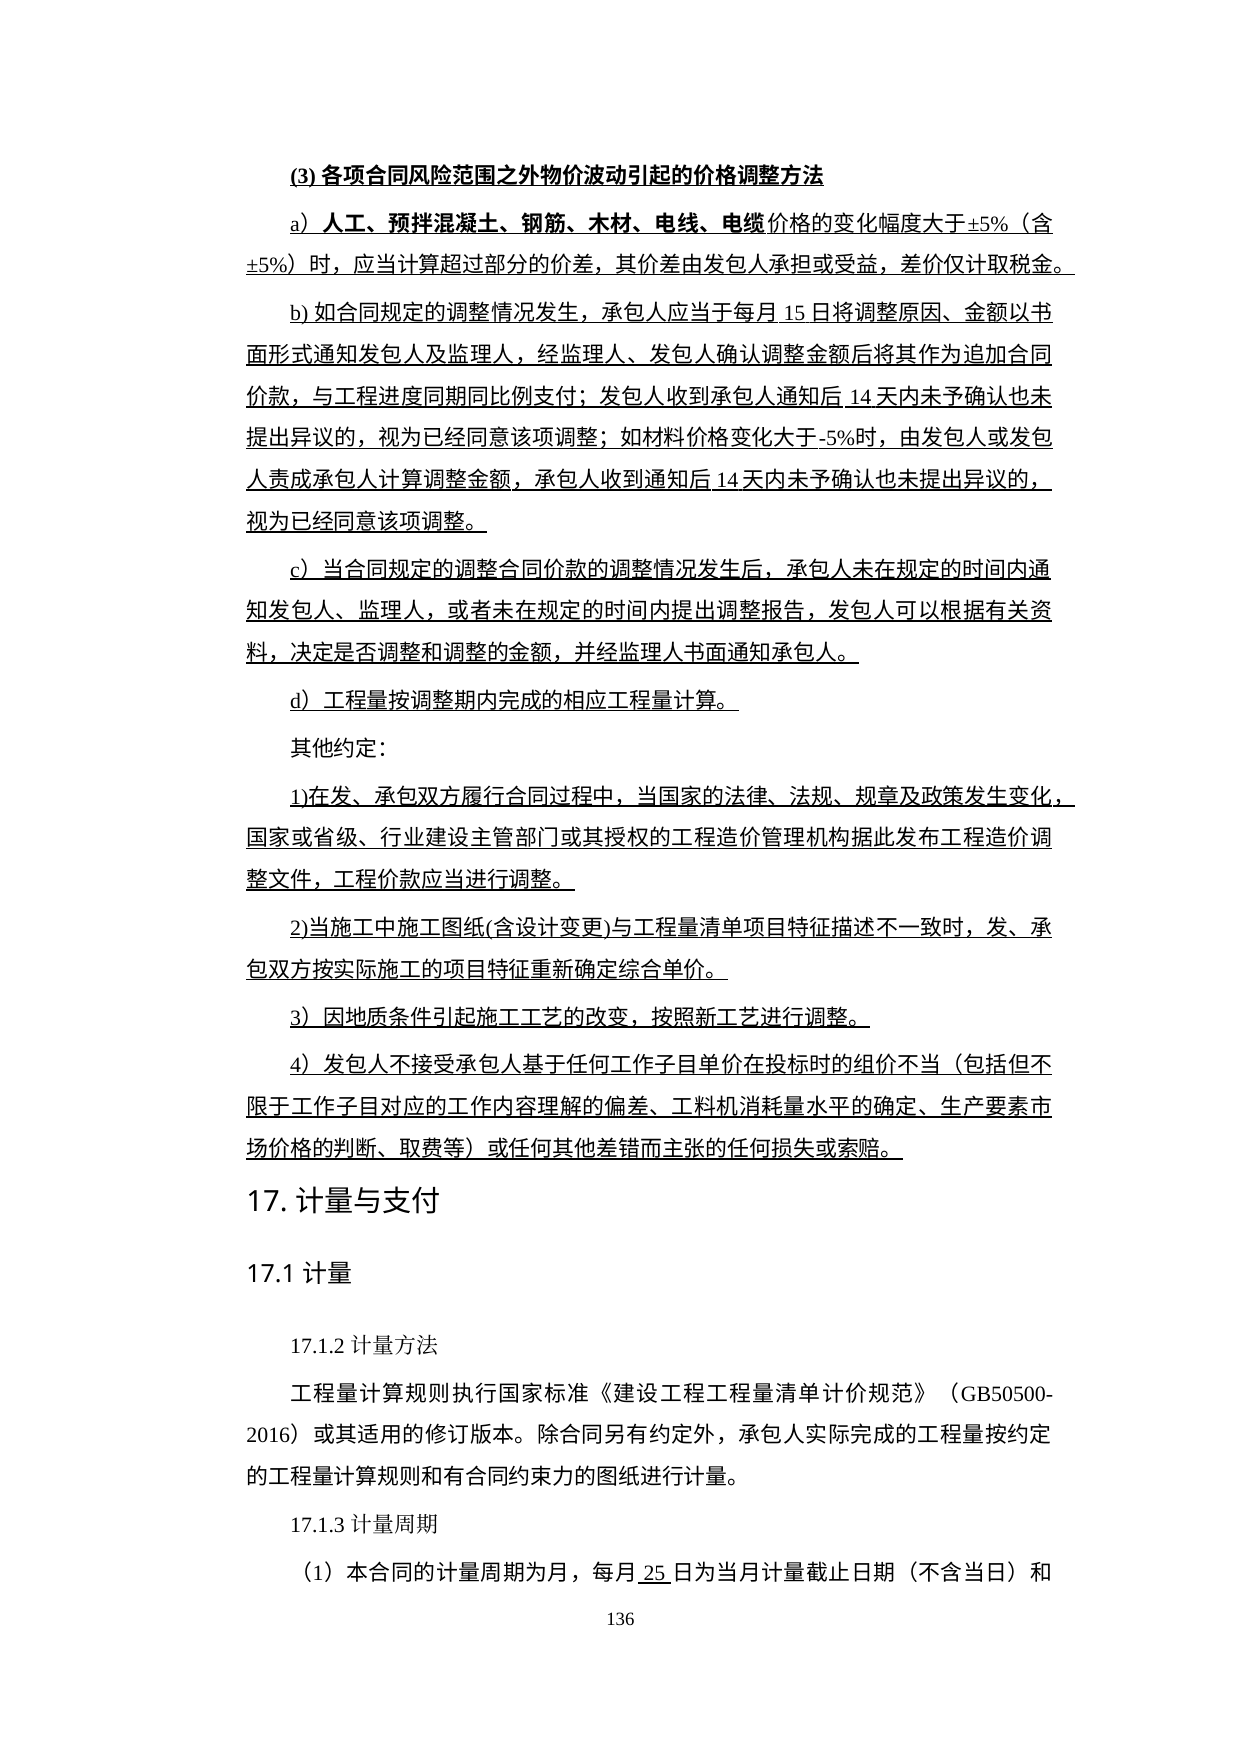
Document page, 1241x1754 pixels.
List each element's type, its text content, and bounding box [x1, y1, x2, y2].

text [246, 1547, 1053, 1589]
text 17.1 计量 [246, 1253, 1053, 1289]
text a）人工、预拌混凝土、钢筋、木材、电线、电缆价格的变化幅度大于±5%（含±5%）时，应当计算超过部分的价差，其价差由发包人承担或受益，差价仅计取税金。 [246, 198, 1053, 274]
text 17.1.2 计量方法 [246, 1320, 1053, 1362]
text b) 如合同规定的调整情况发生，承包人应当于每月15日将调整原因、金额以书面形式通知发包人及监理人，经监理人、发包人确认调整金额后将其作为追加合同价款，与工程进度同期同比例支付；发包人收到承包人通知后14天内未予确认也未提出异议的，视为已经同意该项调整；如材料价格变化大于-5%时，由发包人或发包人责成承包人计算调整金额，承包人收到通知后14天内未予确认也未提出异议的，视为已经同意该项调整。 [246, 287, 1053, 448]
text (3) 各项合同风险范围之外物价波动引起的价格调整方法 [246, 150, 1053, 192]
text 17. 计量与支付 [246, 1177, 1053, 1219]
text c）当合同规定的调整合同价款的调整情况发生后，承包人未在规定的时间内通知发包人、监理人，或者未在规定的时间内提出调整报告，发包人可以根据有关资料，决定是否调整和调整的金额，并经监理人书面通知承包人。 [246, 544, 1053, 669]
text 17.1.3 计量周期 [246, 1499, 1053, 1541]
text 3）因地质条件引起施工工艺的改变，按照新工艺进行调整。 [246, 992, 1053, 1033]
text 4）发包人不接受承包人基于任何工作子目单价在投标时的组价不当（包括但不限于工作子目对应的工作内容理解的偏差、工料机消耗量水平的确定、生产要素市场价格的判断、取费等）或任何其他差错而主张的任何损失或索赔。 [246, 1039, 1053, 1164]
text d）工程量按调整期内完成的相应工程量计算。 [246, 675, 1053, 717]
text b) 如合同规定的调整情况发生，承包人应当于每月15日将调整原因、金额以书面形式通知发包人及监理人，经监理人、发包人确认调整金额后将其作为追加合同价款，与工程进度同期同比例支付；发包人收到承包人通知后14天内未予确认也未提出异议的，视为已经同意该项调整；如材料价格变化大于-5%时，由发包人或发包人责成承包人计算调整金额，承包人收到通知后14天内未予确认也未提出异议的，视为已经同意该项调整。 [246, 449, 1053, 537]
text 1)在发、承包双方履行合同过程中，当国家的法律、法规、规章及政策发生变化，国家或省级、行业建设主管部门或其授权的工程造价管理机构据此发布工程造价调整文件，工程价款应当进行调整。 [246, 771, 1053, 896]
text 2)当施工中施工图纸(含设计变更)与工程量清单项目特征描述不一致时，发、承包双方按实际施工的项目特征重新确定综合单价。 [246, 902, 1053, 985]
text 其他约定： [246, 723, 1053, 764]
text 工程量计算规则执行国家标准《建设工程工程量清单计价规范》（GB50500-2016）或其适用的修订版本。除合同另有约定外，承包人实际完成的工程量按约定的工程量计算规则和有合同约束力的图纸进行计量。 [246, 1368, 1053, 1493]
